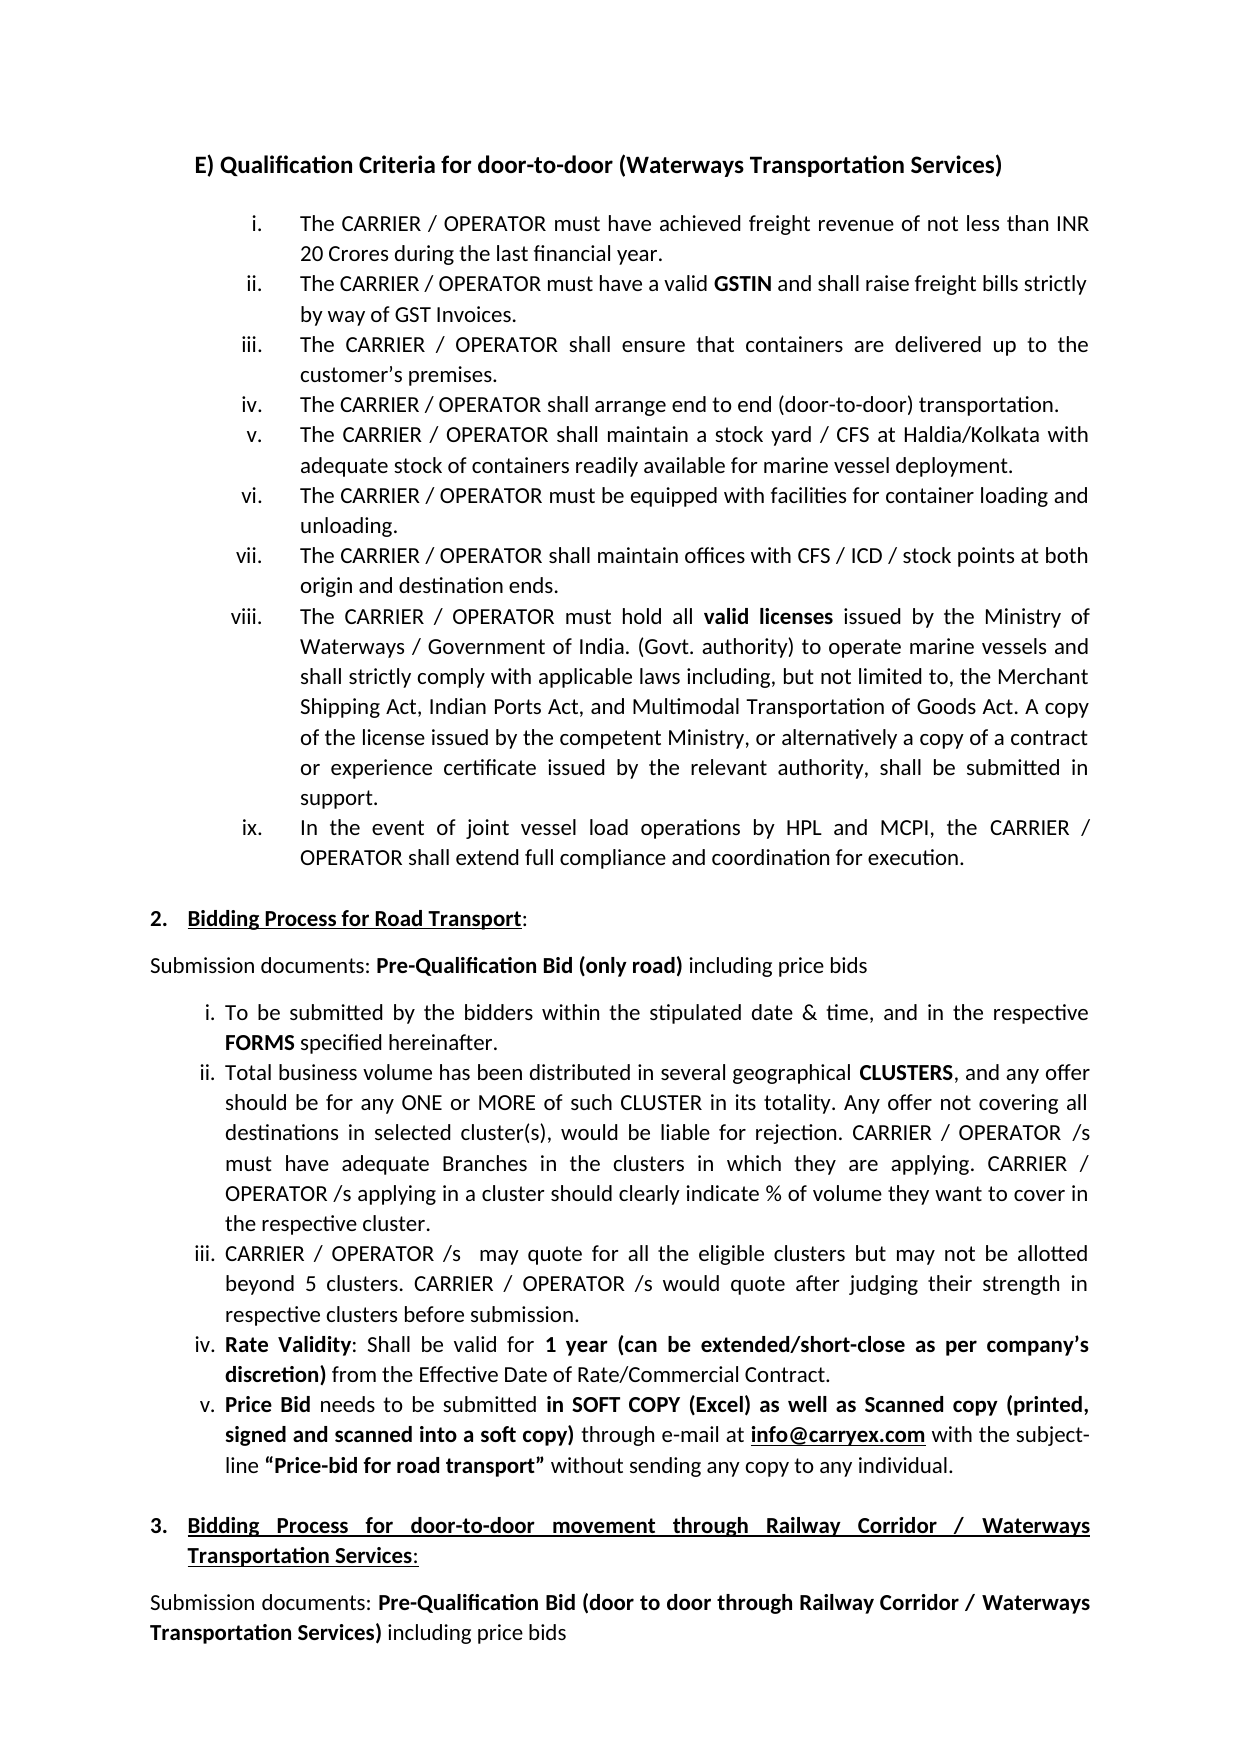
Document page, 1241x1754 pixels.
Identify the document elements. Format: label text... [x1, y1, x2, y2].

text E) Qualification Criteria for door-to-door (Waterways Transportation Services) [150, 149, 1090, 180]
list Bidding Process for Road Transport: [150, 904, 1090, 932]
list The CARRIER / OPERATOR shall arrange end to end (door-to-door) transportation. [262, 390, 1090, 418]
list Rate Validity: Shall be valid for 1 year (can be extended/short-close as per company’s discretion) from the Effective Date of Rate/Commercial Contract. [216, 1330, 1090, 1388]
list The CARRIER / OPERATOR must hold all valid licenses issued by the Ministry of Waterways / Government of India. (Govt. authority) to operate marine vessels and shall strictly comply with applicable laws including, but not limited to, the Merchant Shipping Act, Indian Ports Act, and Multimodal Transportation of Goods Act. A copy of the license issued by the competent Ministry, or alternatively a copy of a contract or experience certificate issued by the relevant authority, shall be submitted in support. [262, 602, 1090, 811]
list In the event of joint vessel load operations by HPL and MCPI, the CARRIER / OPERATOR shall extend full compliance and coordination for execution. [262, 813, 1090, 871]
list Bidding Process for door-to-door movement through Railway Corridor / Waterways Transportation Services: [150, 1511, 1090, 1569]
list To be submitted by the bidders within the stipulated date & time, and in the respective FORMS specified hereinafter. [216, 998, 1090, 1056]
list The CARRIER / OPERATOR shall ensure that containers are delivered up to the customer’s premises. [262, 330, 1090, 388]
text Submission documents: Pre-Qualification Bid (door to door through Railway Corridor / Waterways Transportation Services) including price bids [150, 1588, 1090, 1646]
list Price Bid needs to be submitted in SOFT COPY (Excel) as well as Scanned copy (printed, signed and scanned into a soft copy) through e-mail at info@carryex.com with the subject-line “Price-bid for road transport” without sending any copy to any individual. [216, 1390, 1090, 1479]
list CARRIER / OPERATOR /s may quote for all the eligible clusters but may not be allotted beyond 5 clusters. CARRIER / OPERATOR /s would quote after judging their strength in respective clusters before submission. [216, 1239, 1090, 1328]
list Total business volume has been distributed in several geographical CLUSTERS, and any offer should be for any ONE or MORE of such CLUSTER in its totality. Any offer not covering all destinations in selected cluster(s), would be liable for rejection. CARRIER / OPERATOR /s must have adequate Branches in the clusters in which they are applying. CARRIER / OPERATOR /s applying in a cluster should clearly indicate % of volume they want to cover in the respective cluster. [216, 1058, 1090, 1237]
list The CARRIER / OPERATOR must have achieved freight revenue of not less than INR 20 Crores during the last financial year. [262, 209, 1090, 267]
list The CARRIER / OPERATOR shall maintain a stock yard / CFS at Haldia/Kolkata with adequate stock of containers readily available for marine vessel deployment. [262, 421, 1090, 479]
list The CARRIER / OPERATOR shall maintain offices with CFS / ICD / stock points at both origin and destination ends. [262, 541, 1090, 599]
list The CARRIER / OPERATOR must have a valid GSTIN and shall raise freight bills strictly by way of GST Invoices. [262, 269, 1090, 328]
list The CARRIER / OPERATOR must be equipped with facilities for container loading and unloading. [262, 481, 1090, 539]
text Submission documents: Pre-Qualification Bid (only road) including price bids [150, 951, 1090, 979]
